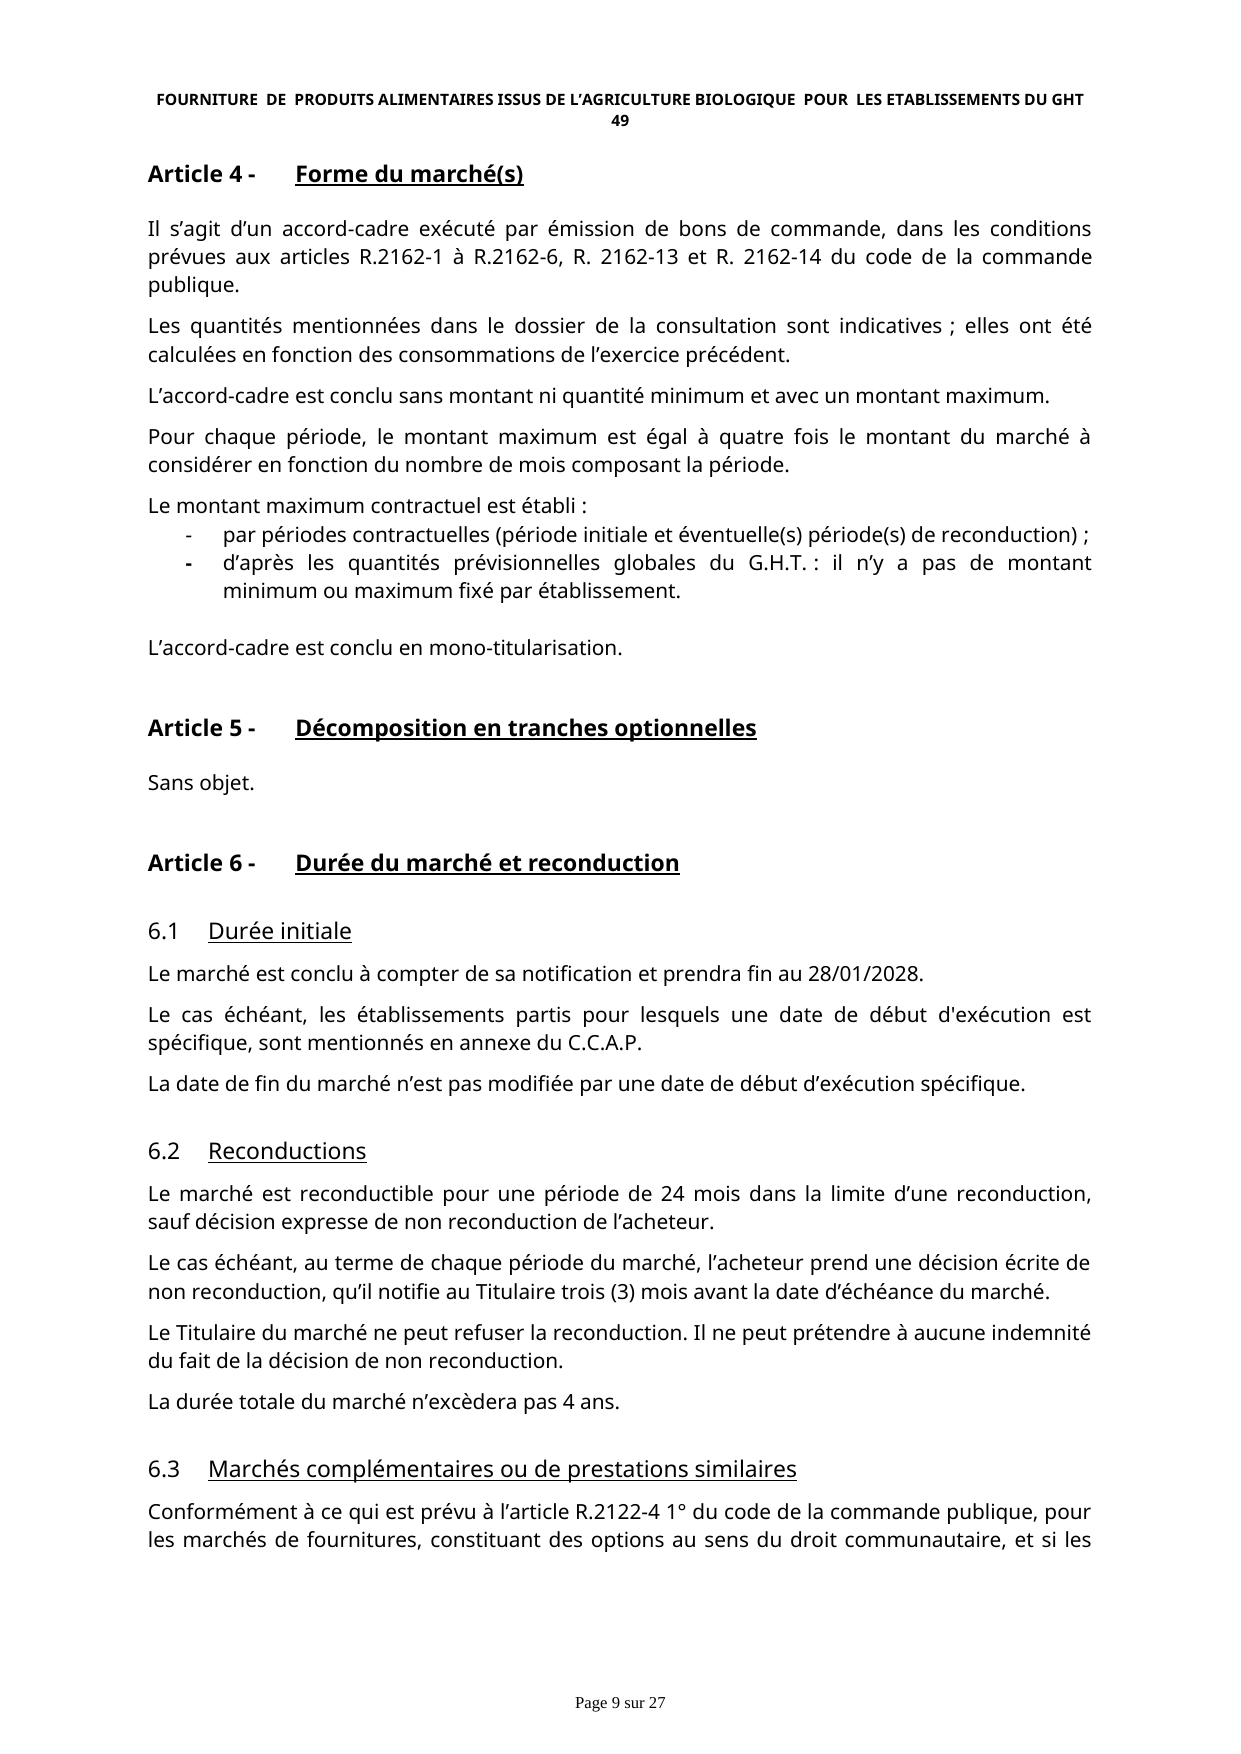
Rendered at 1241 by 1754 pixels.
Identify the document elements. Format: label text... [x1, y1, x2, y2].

text Le Titulaire du marché ne peut refuser la reconduction. Il ne peut prétendre à aucune indemnité du fait de la décision de non reconduction. [148, 1318, 1093, 1375]
text La durée totale du marché n’excèdera pas 4 ans. [148, 1387, 1093, 1416]
list par périodes contractuelles (période initiale et éventuelle(s) période(s) de reconduction) ; [185, 520, 1093, 548]
list Sans objet. [148, 768, 1093, 797]
list d’après les quantités prévisionnelles globales du G.H.T. : il n’y a pas de montant minimum ou maximum fixé par établissement. [185, 548, 1093, 605]
text Il s’agit d’un accord-cadre exécuté par émission de bons de commande, dans les conditions prévues aux articles R.2162-1 à R.2162-6, R. 2162-13 et R. 2162-14 du code de la commande publique. [148, 214, 1093, 299]
text Les quantités mentionnées dans le dossier de la consultation sont indicatives ; elles ont été calculées en fonction des consommations de l’exercice précédent. [148, 312, 1093, 368]
text Le cas échéant, les établissements partis pour lesquels une date de début d'exécution est spécifique, sont mentionnés en annexe du C.C.A.P. [148, 1000, 1093, 1057]
text L’accord-cadre est conclu sans montant ni quantité minimum et avec un montant maximum. [148, 381, 1093, 409]
subtitle Durée du marché et reconduction [148, 847, 1093, 878]
subtitle Marchés complémentaires ou de prestations similaires [148, 1453, 1093, 1484]
text Le montant maximum contractuel est établi : [148, 491, 1093, 520]
list L’accord-cadre est conclu en mono-titularisation. [148, 633, 1093, 662]
text La date de fin du marché n’est pas modifiée par une date de début d’exécution spécifique. [148, 1069, 1093, 1098]
subtitle Durée initiale [148, 915, 1093, 947]
text Pour chaque période, le montant maximum est égal à quatre fois le montant du marché à considérer en fonction du nombre de mois composant la période. [148, 422, 1093, 479]
subtitle Décomposition en tranches optionnelles [148, 712, 1093, 743]
text Le marché est reconductible pour une période de 24 mois dans la limite d’une reconduction, sauf décision expresse de non reconduction de l’acheteur. [148, 1179, 1093, 1236]
subtitle Forme du marché(s) [148, 157, 1093, 189]
text Le marché est conclu à compter de sa notification et prendra fin au 28/01/2028. [148, 959, 1093, 987]
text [148, 1497, 1093, 1554]
text Le cas échéant, au terme de chaque période du marché, l’acheteur prend une décision écrite de non reconduction, qu’il notifie au Titulaire trois (3) mois avant la date d’échéance du marché. [148, 1248, 1093, 1305]
subtitle Reconductions [148, 1135, 1093, 1167]
